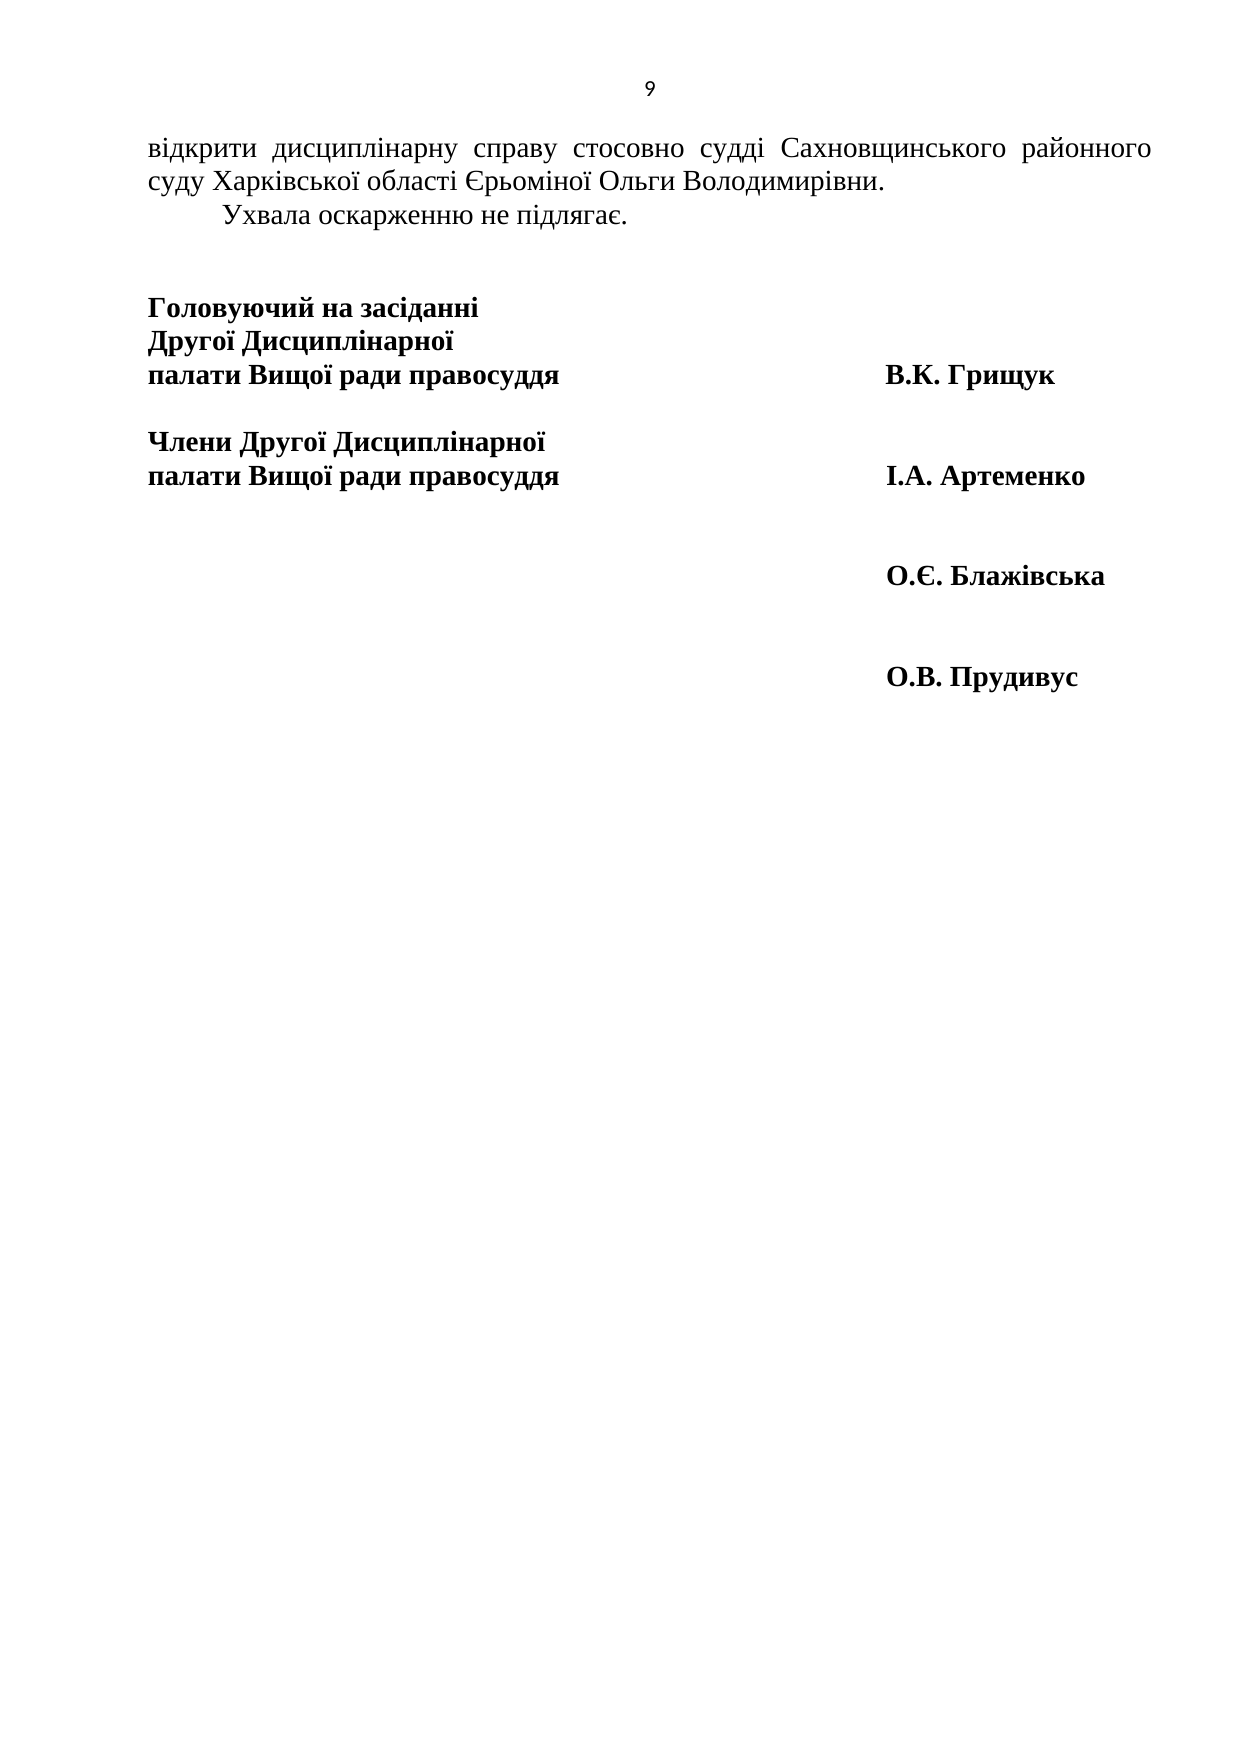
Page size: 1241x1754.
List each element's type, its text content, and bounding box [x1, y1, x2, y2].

text палати Вищої ради правосуддя І.А. Артеменко [148, 458, 1152, 491]
text О.Є. Блажівська [148, 558, 1152, 592]
text Члени Другої Дисциплінарної [148, 424, 1152, 458]
text відкрити дисциплінарну справу стосовно судді Сахновщинського районного суду Харківської області Єрьоміної Ольги Володимирівни. [148, 130, 1152, 197]
text Ухвала оскарженню не підлягає. [148, 197, 1152, 231]
text О.В. Прудивус [148, 659, 1152, 692]
text Другої Дисциплінарної [148, 323, 1152, 357]
text Головуючий на засіданні [148, 290, 1152, 323]
text палати Вищої ради правосуддя В.К. Грищук [148, 357, 1152, 391]
